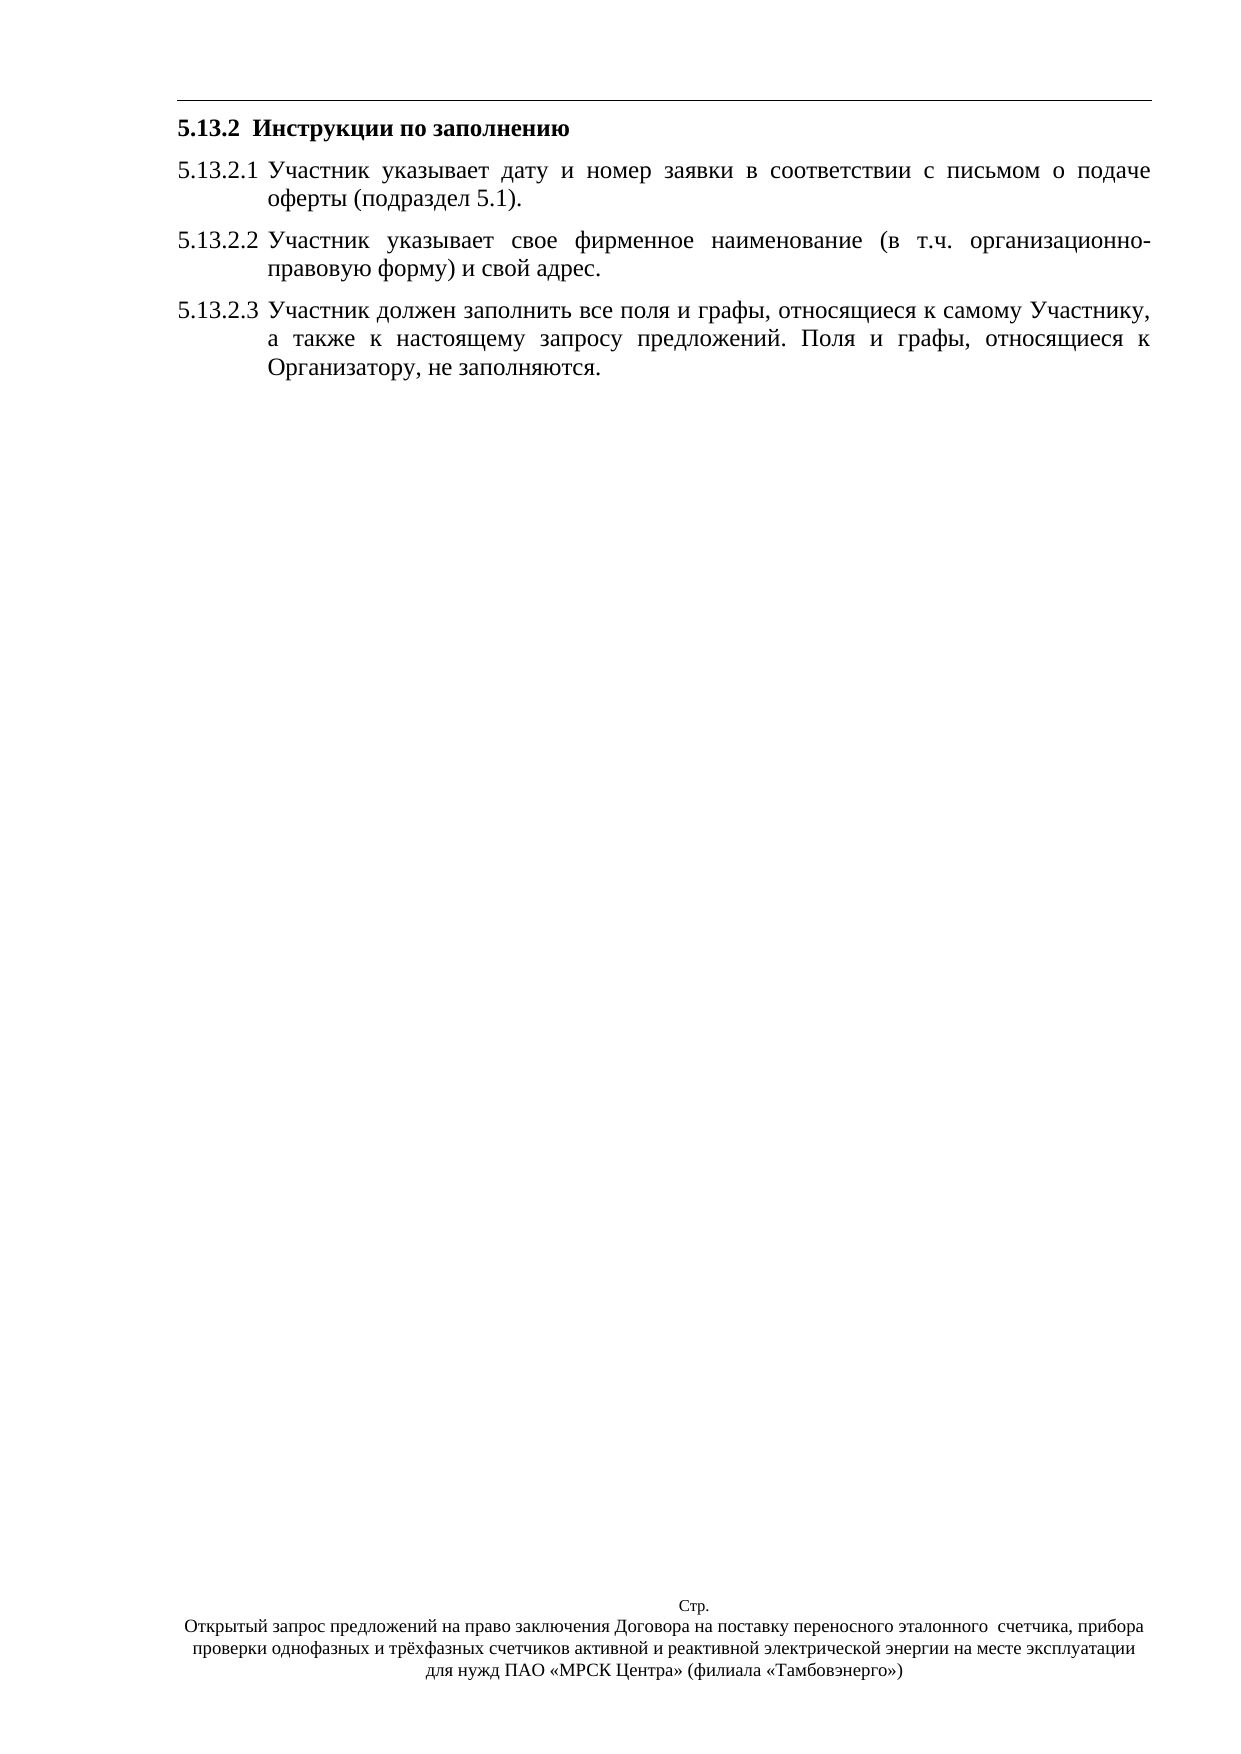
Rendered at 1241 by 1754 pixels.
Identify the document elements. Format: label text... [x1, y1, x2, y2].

subtitle Инструкции по заполнению [177, 113, 1152, 142]
list Участник должен заполнить все поля и графы, относящиеся к самому Участнику, а также к настоящему запросу предложений. Поля и графы, относящиеся к Организатору, не заполняются. [177, 295, 1152, 381]
list Участник указывает дату и номер заявки в соответствии с письмом о подаче оферты (подраздел 5.1). [177, 155, 1152, 212]
list Участник указывает свое фирменное наименование (в т.ч. организационно-правовую форму) и свой адрес. [177, 225, 1152, 282]
